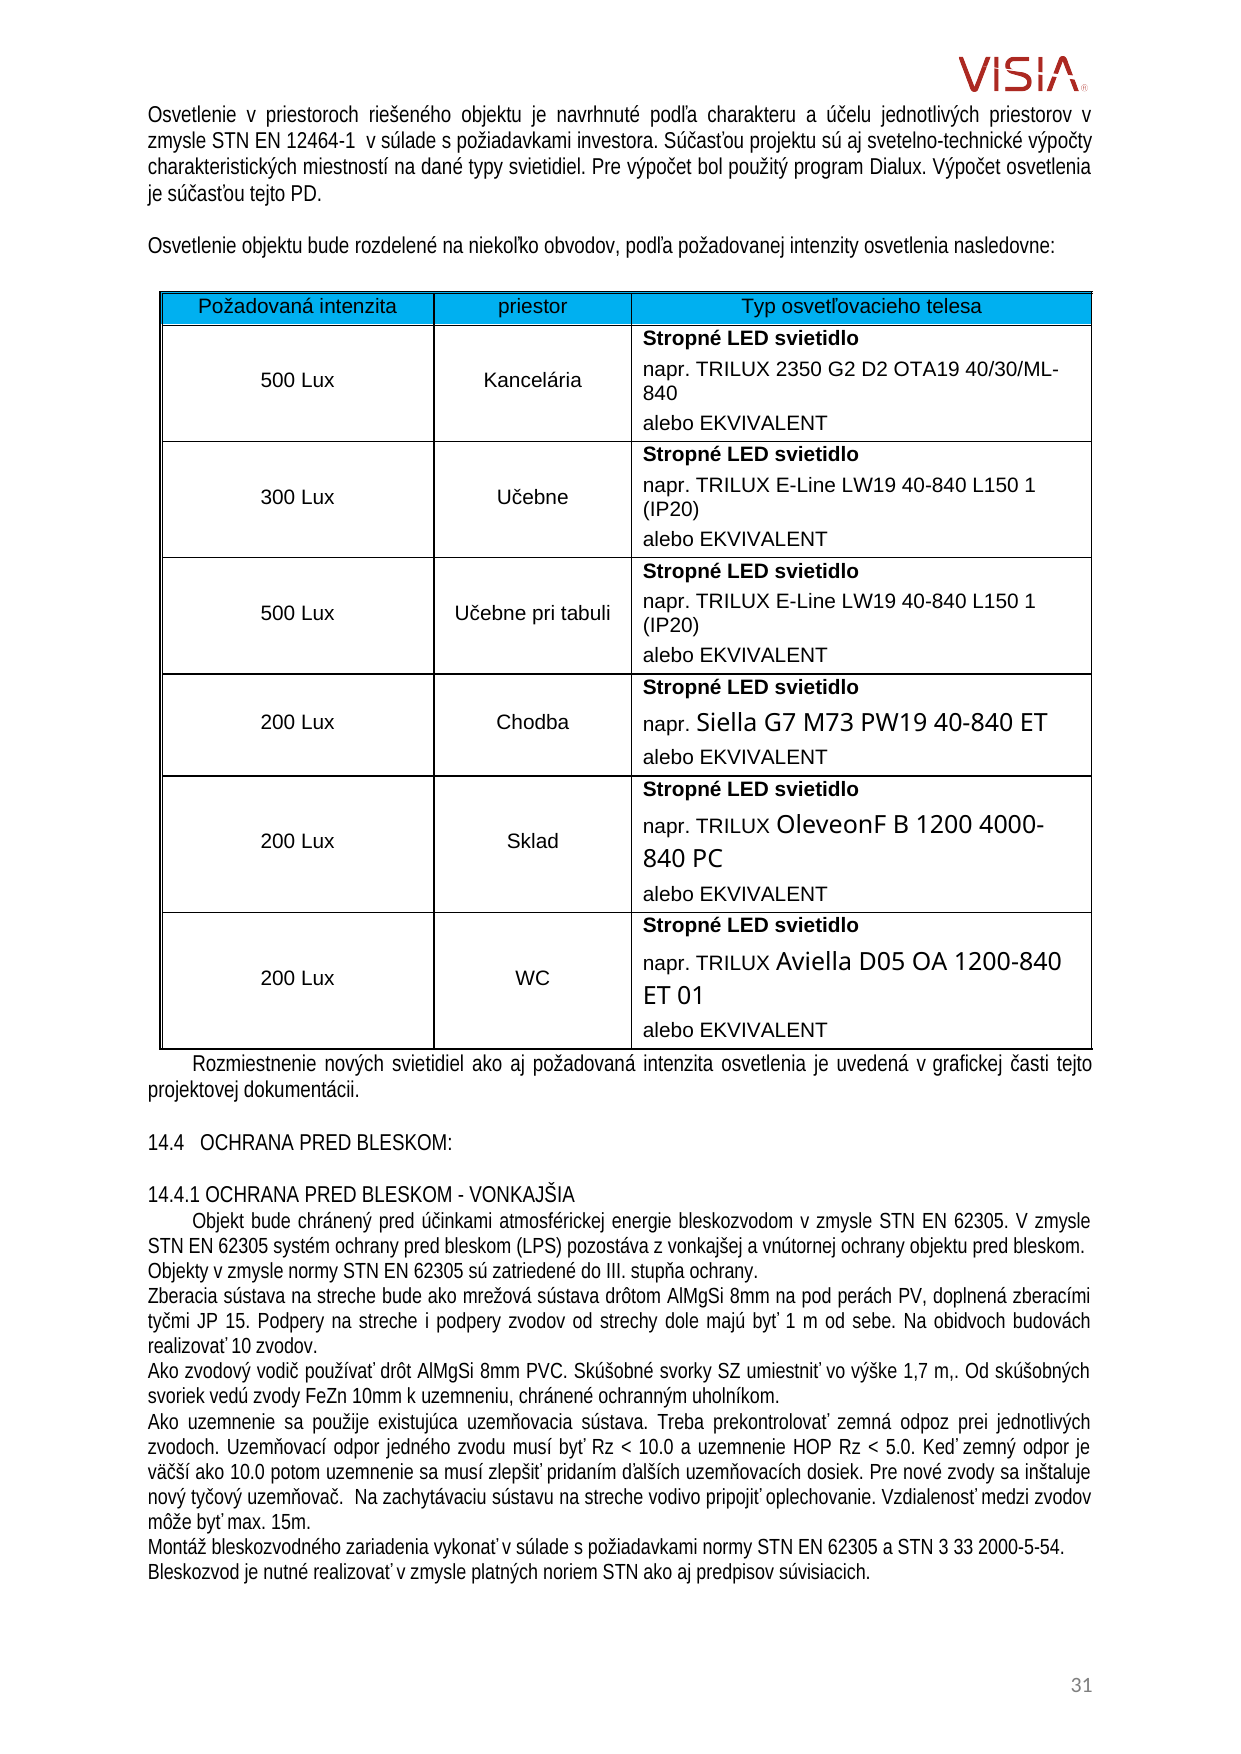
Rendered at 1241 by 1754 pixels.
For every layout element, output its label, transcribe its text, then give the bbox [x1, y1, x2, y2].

text Ako zvodový vodič používať drôt AlMgSi 8mm PVC. Skúšobné svorky SZ umiestniť vo výške 1,7 m,. Od skúšobných svoriek vedú zvody FeZn 10mm k uzemneniu, chránené ochranným uholníkom. [148, 1358, 1092, 1408]
picture [958, 56, 1088, 92]
table_cell Stropné LED svietidlo napr. TRILUX E-Line LW19 40-840 L150 1 (IP20) alebo EKVIVALENT [632, 558, 1091, 673]
text 14.4 OCHRANA PRED BLESKOM: [148, 1129, 1092, 1155]
text Montáž bleskozvodného zariadenia vykonať v súlade s požiadavkami normy STN EN 62305 a STN 3 33 2000-5-54. [148, 1534, 1092, 1559]
text 14.4.1 OCHRANA PRED BLESKOM - VONKAJŠIA [148, 1181, 1092, 1208]
text Bleskozvod je nutné realizovať v zmysle platných noriem STN ako aj predpisov súvisiacich. [148, 1559, 1092, 1584]
table_header Typ osvetľovacieho telesa [632, 294, 1091, 324]
table_cell 200 Lux [163, 777, 433, 912]
table_cell 500 Lux [163, 558, 433, 673]
table_cell Stropné LED svietidlo napr. Siella G7 M73 PW19 40-840 ET alebo EKVIVALENT [632, 675, 1091, 775]
text Ako uzemnenie sa použije existujúca uzemňovacia sústava. Treba prekontrolovať zemná odpoz prei jednotlivých zvodoch. Uzemňovací odpor jedného zvodu musí byť Rz < 10.0 a uzemnenie HOP Rz < 5.0. Keď zemný odpor je väčší ako 10.0 potom uzemnenie sa musí zlepšiť pridaním ďalších uzemňovacích dosiek. Pre nové zvody sa inštaluje nový tyčový uzemňovač. Na zachytávaciu sústavu na streche vodivo pripojiť oplechovanie. Vzdialenosť medzi zvodov môže byť max. 15m. [148, 1408, 1092, 1534]
table_cell Kancelária [435, 326, 631, 441]
table_cell 500 Lux [163, 326, 433, 441]
table_cell Sklad [435, 777, 631, 912]
table_cell 300 Lux [163, 442, 433, 557]
table_cell 200 Lux [163, 675, 433, 775]
text Osvetlenie objektu bude rozdelené na niekoľko obvodov, podľa požadovanej intenzity osvetlenia nasledovne: [148, 232, 1092, 259]
table_header Požadovaná intenzita [163, 294, 433, 324]
table_cell Stropné LED svietidlo napr. TRILUX OleveonF B 1200 4000-840 PC alebo EKVIVALENT [632, 777, 1091, 912]
text Objekty v zmysle normy STN EN 62305 sú zatriedené do III. stupňa ochrany. [148, 1258, 1092, 1283]
text Objekt bude chránený pred účinkami atmosférickej energie bleskozvodom v zmysle STN EN 62305. V zmysle STN EN 62305 systém ochrany pred bleskom (LPS) pozostáva z vonkajšej a vnútornej ochrany objektu pred bleskom. [148, 1208, 1092, 1258]
table_cell Chodba [435, 675, 631, 775]
table_cell Stropné LED svietidlo napr. TRILUX 2350 G2 D2 OTA19 40/30/ML-840 alebo EKVIVALENT [632, 326, 1091, 441]
table_cell 200 Lux [163, 913, 433, 1048]
text Rozmiestnenie nových svietidiel ako aj požadovaná intenzita osvetlenia je uvedená v grafickej časti tejto projektovej dokumentácii. [148, 1049, 1092, 1102]
table_cell Stropné LED svietidlo napr. TRILUX E-Line LW19 40-840 L150 1 (IP20) alebo EKVIVALENT [632, 442, 1091, 557]
table_header priestor [435, 294, 631, 324]
table_cell Učebne pri tabuli [435, 558, 631, 673]
table_cell WC [435, 913, 631, 1048]
table_cell Učebne [435, 442, 631, 557]
text Zberacia sústava na streche bude ako mrežová sústava drôtom AlMgSi 8mm na pod perách PV, doplnená zberacími tyčmi JP 15. Podpery na streche i podpery zvodov od strechy dole majú byť 1 m od sebe. Na obidvoch budovách realizovať 10 zvodov. [148, 1283, 1092, 1358]
table_cell Stropné LED svietidlo napr. TRILUX Aviella D05 OA 1200-840 ET 01 alebo EKVIVALENT [632, 913, 1091, 1048]
text Osvetlenie v priestoroch riešeného objektu je navrhnuté podľa charakteru a účelu jednotlivých priestorov v zmysle STN EN 12464-1 v súlade s požiadavkami investora. Súčasťou projektu sú aj svetelno-technické výpočty charakteristických miestností na dané typy svietidiel. Pre výpočet bol použitý program Dialux. Výpočet osvetlenia je súčasťou tejto PD. [148, 101, 1092, 206]
